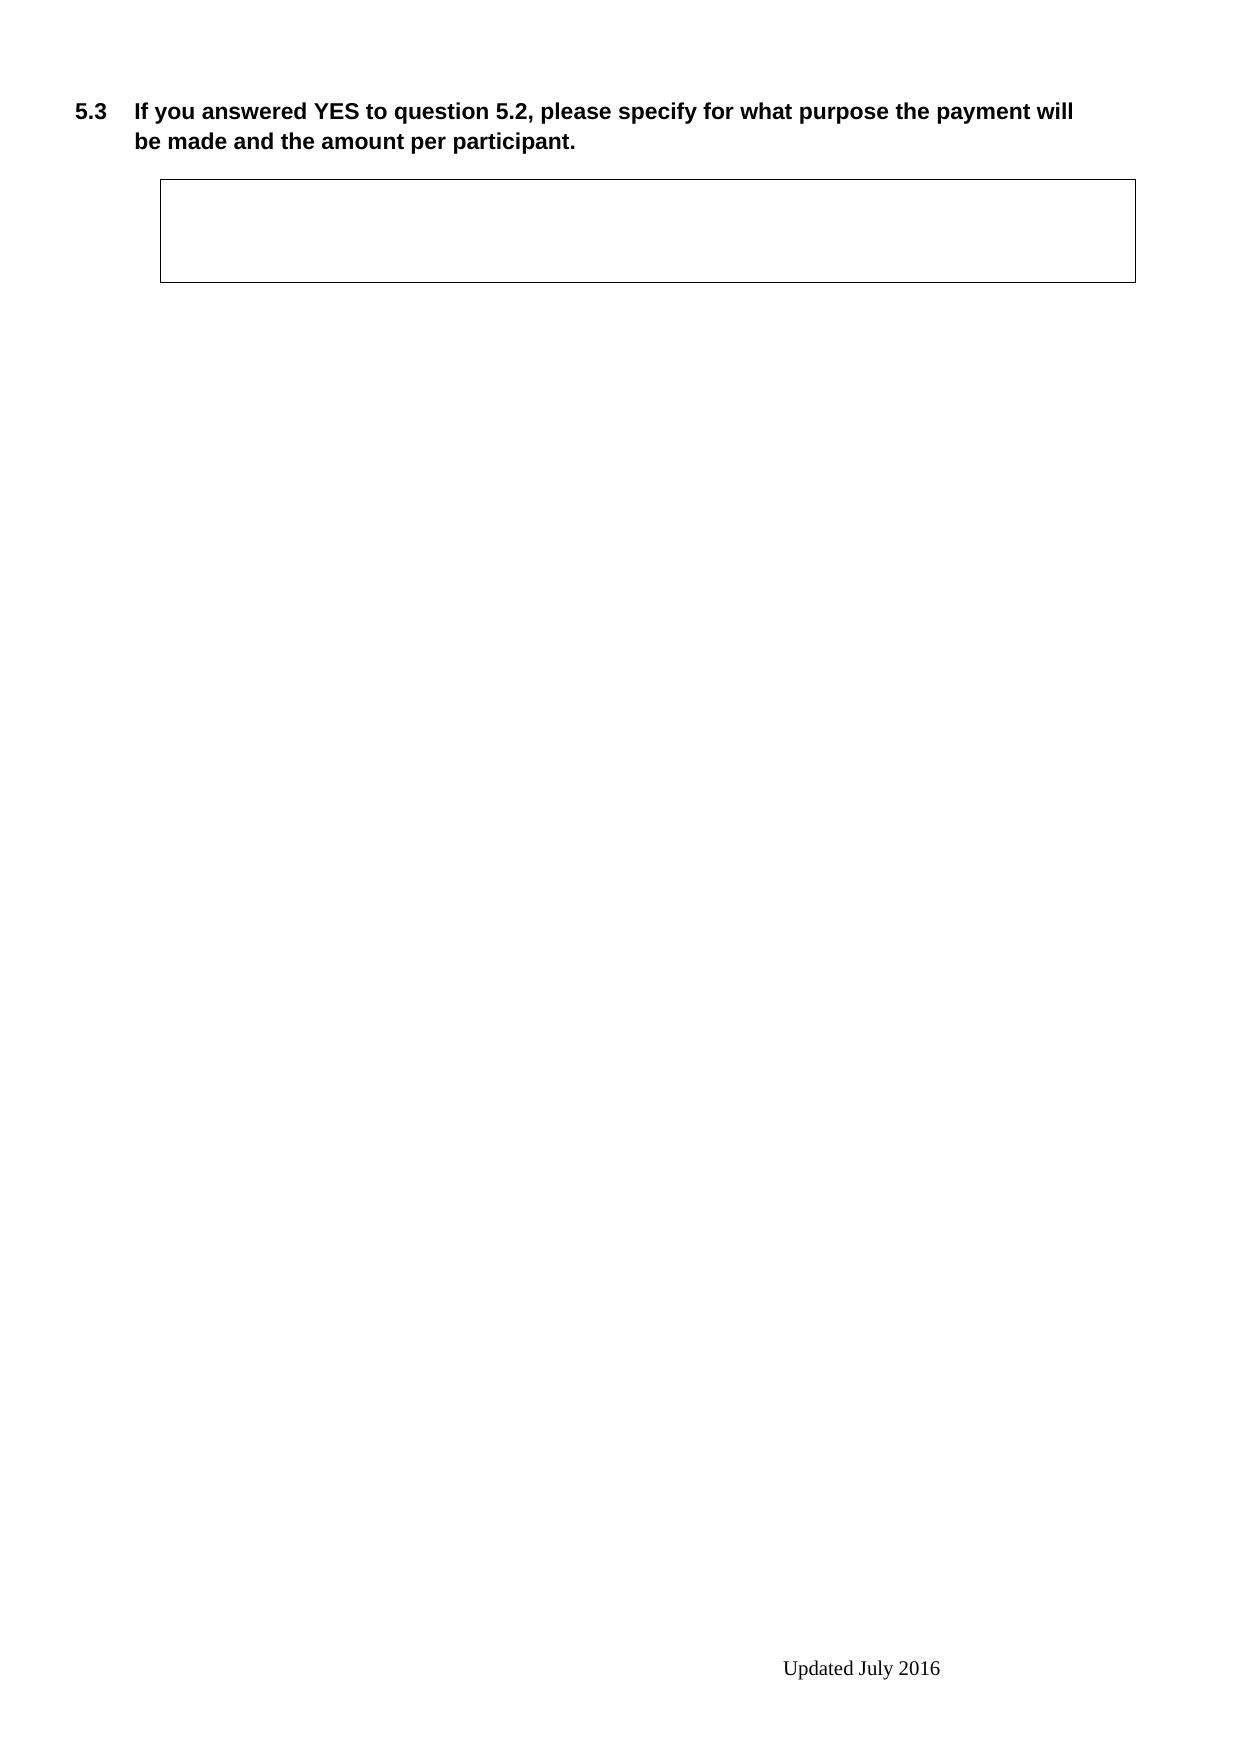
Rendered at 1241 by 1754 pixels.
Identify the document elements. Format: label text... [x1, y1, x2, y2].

text 5.3 If you answered YES to question 5.2, please specify for what purpose the payment will be made and the amount per participant. [75, 98, 1093, 154]
table_header [161, 180, 1135, 282]
